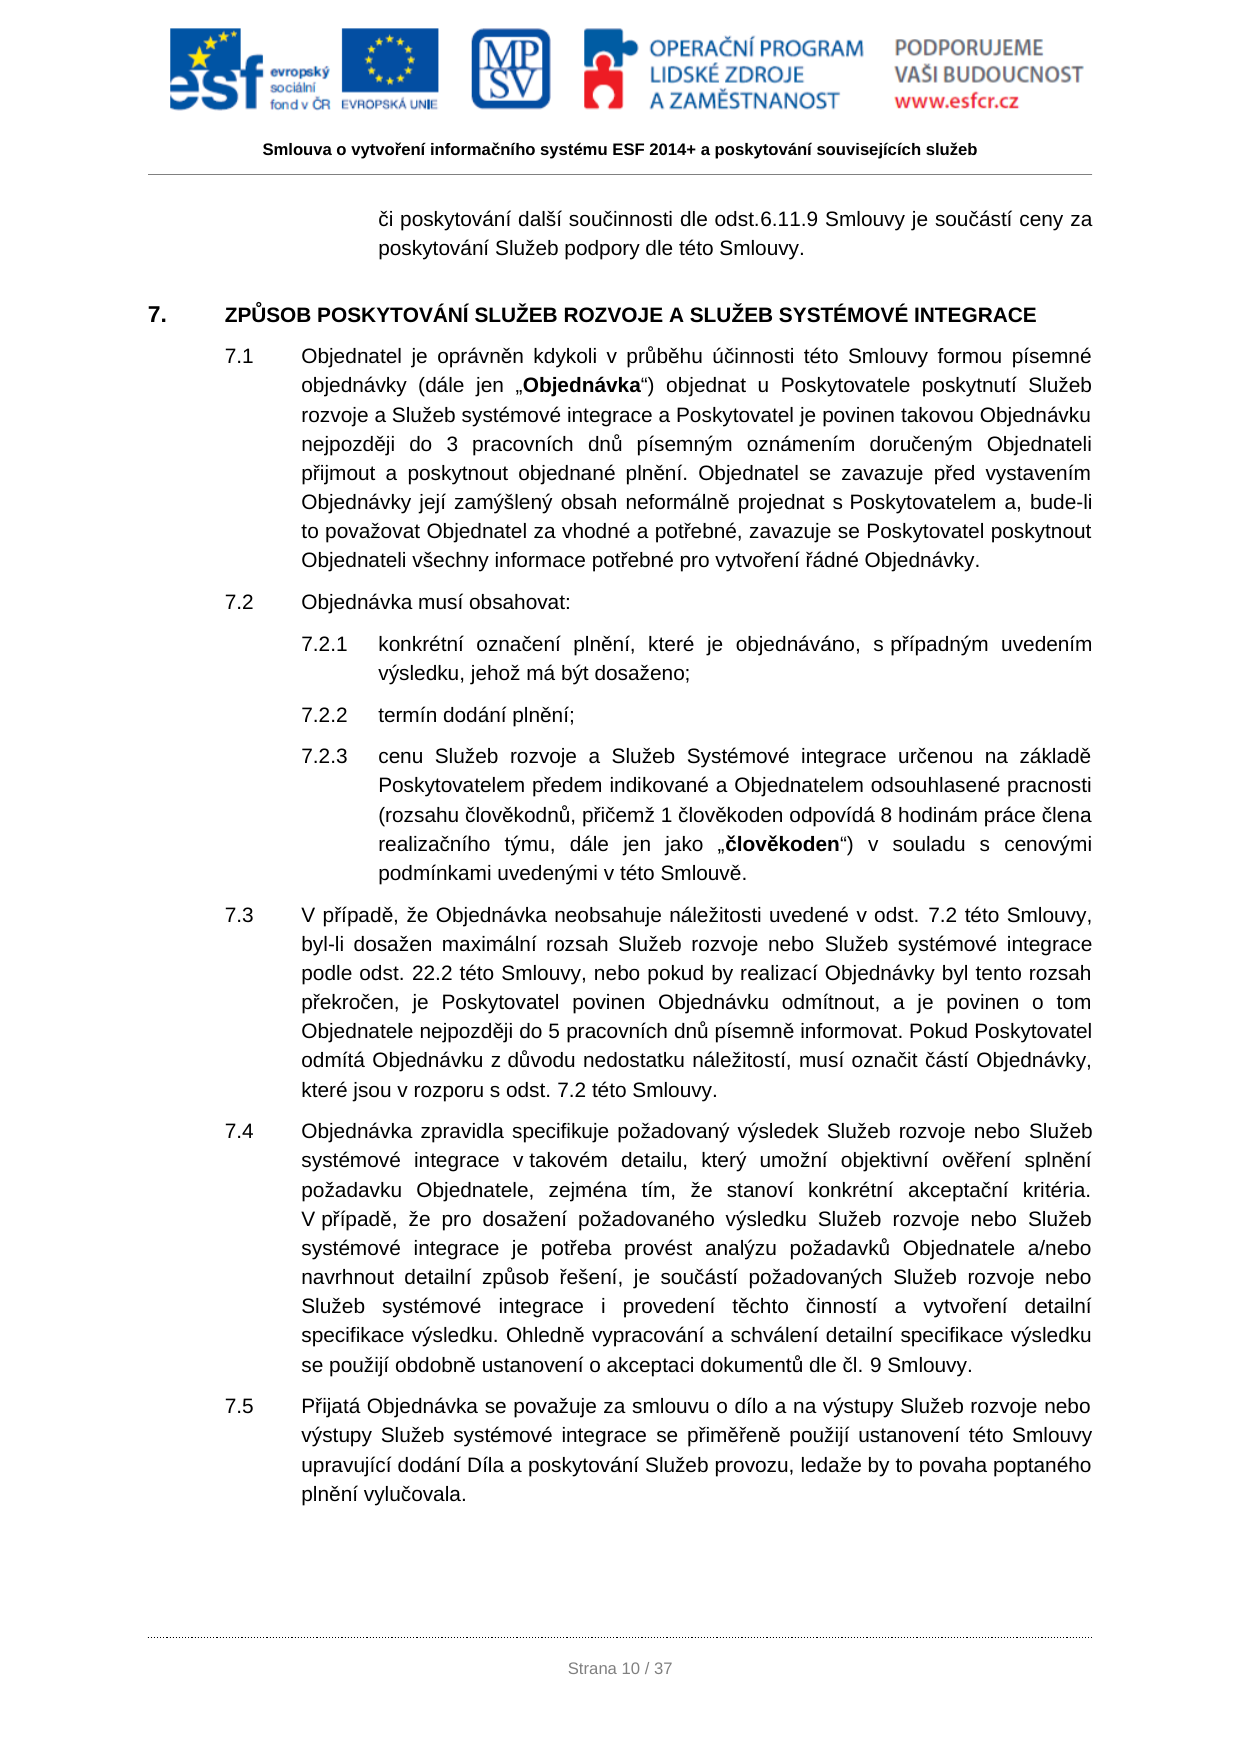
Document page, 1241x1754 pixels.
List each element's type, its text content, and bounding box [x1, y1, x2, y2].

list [301, 203, 1092, 261]
text Objednávka zpravidla specifikuje požadovaný výsledek Služeb rozvoje nebo Služeb systémové integrace v takovém detailu, který umožní objektivní ověření splnění požadavku Objednatele, zejména tím, že stanoví konkrétní akceptační kritéria. V případě, že pro dosažení požadovaného výsledku Služeb rozvoje nebo Služeb systémové integrace je potřeba provést analýzu požadavků Objednatele a/nebo navrhnout detailní způsob řešení, je součástí požadovaných Služeb rozvoje nebo Služeb systémové integrace i provedení těchto činností a vytvoření detailní specifikace výsledku. Ohledně vypracování a schválení detailní specifikace výsledku se použijí obdobně ustanovení o akceptaci dokumentů dle čl. 9 Smlouvy. [224, 1115, 1092, 1378]
text ZPŮSOB POSKYTOVÁNÍ SLUŽEB ROZVOJE A SLUŽEB SYSTÉMOVÉ INTEGRACE [148, 299, 1092, 328]
list konkrétní označení plnění, které je objednáváno, s případným uvedením výsledku, jehož má být dosaženo; [301, 628, 1092, 686]
text V případě, že Objednávka neobsahuje náležitosti uvedené v odst. 7.2 této Smlouvy, byl-li dosažen maximální rozsah Služeb rozvoje nebo Služeb systémové integrace podle odst. 22.2 této Smlouvy, nebo pokud by realizací Objednávky byl tento rozsah překročen, je Poskytovatel povinen Objednávku odmítnout, a je povinen o tom Objednatele nejpozději do 5 pracovních dnů písemně informovat. Pokud Poskytovatel odmítá Objednávku z důvodu nedostatku náležitostí, musí označit částí Objednávky, které jsou v rozporu s odst. 7.2 této Smlouvy. [224, 899, 1092, 1103]
picture [156, 18, 1100, 128]
list cenu Služeb rozvoje a Služeb Systémové integrace určenou na základě Poskytovatelem předem indikované a Objednatelem odsouhlasené pracnosti (rozsahu člověkodnů, přičemž 1 člověkoden odpovídá 8 hodinám práce člena realizačního týmu, dále jen jako „člověkoden“) v souladu s cenovými podmínkami uvedenými v této Smlouvě. [301, 740, 1092, 886]
text Objednatel je oprávněn kdykoli v průběhu účinnosti této Smlouvy formou písemné objednávky (dále jen „Objednávka“) objednat u Poskytovatele poskytnutí Služeb rozvoje a Služeb systémové integrace a Poskytovatel je povinen takovou Objednávku nejpozději do 3 pracovních dnů písemným oznámením doručeným Objednateli přijmout a poskytnout objednané plnění. Objednatel se zavazuje před vystavením Objednávky její zamýšlený obsah neformálně projednat s Poskytovatelem a, bude-li to považovat Objednatel za vhodné a potřebné, zavazuje se Poskytovatel poskytnout Objednateli všechny informace potřebné pro vytvoření řádné Objednávky. [224, 340, 1092, 574]
list termín dodání plnění; [301, 699, 1092, 728]
text Objednávka musí obsahovat: [224, 586, 1092, 615]
text Přijatá Objednávka se považuje za smlouvu o dílo a na výstupy Služeb rozvoje nebo výstupy Služeb systémové integrace se přiměřeně použijí ustanovení této Smlouvy upravující dodání Díla a poskytování Služeb provozu, ledaže by to povaha poptaného plnění vylučovala. [224, 1390, 1092, 1507]
